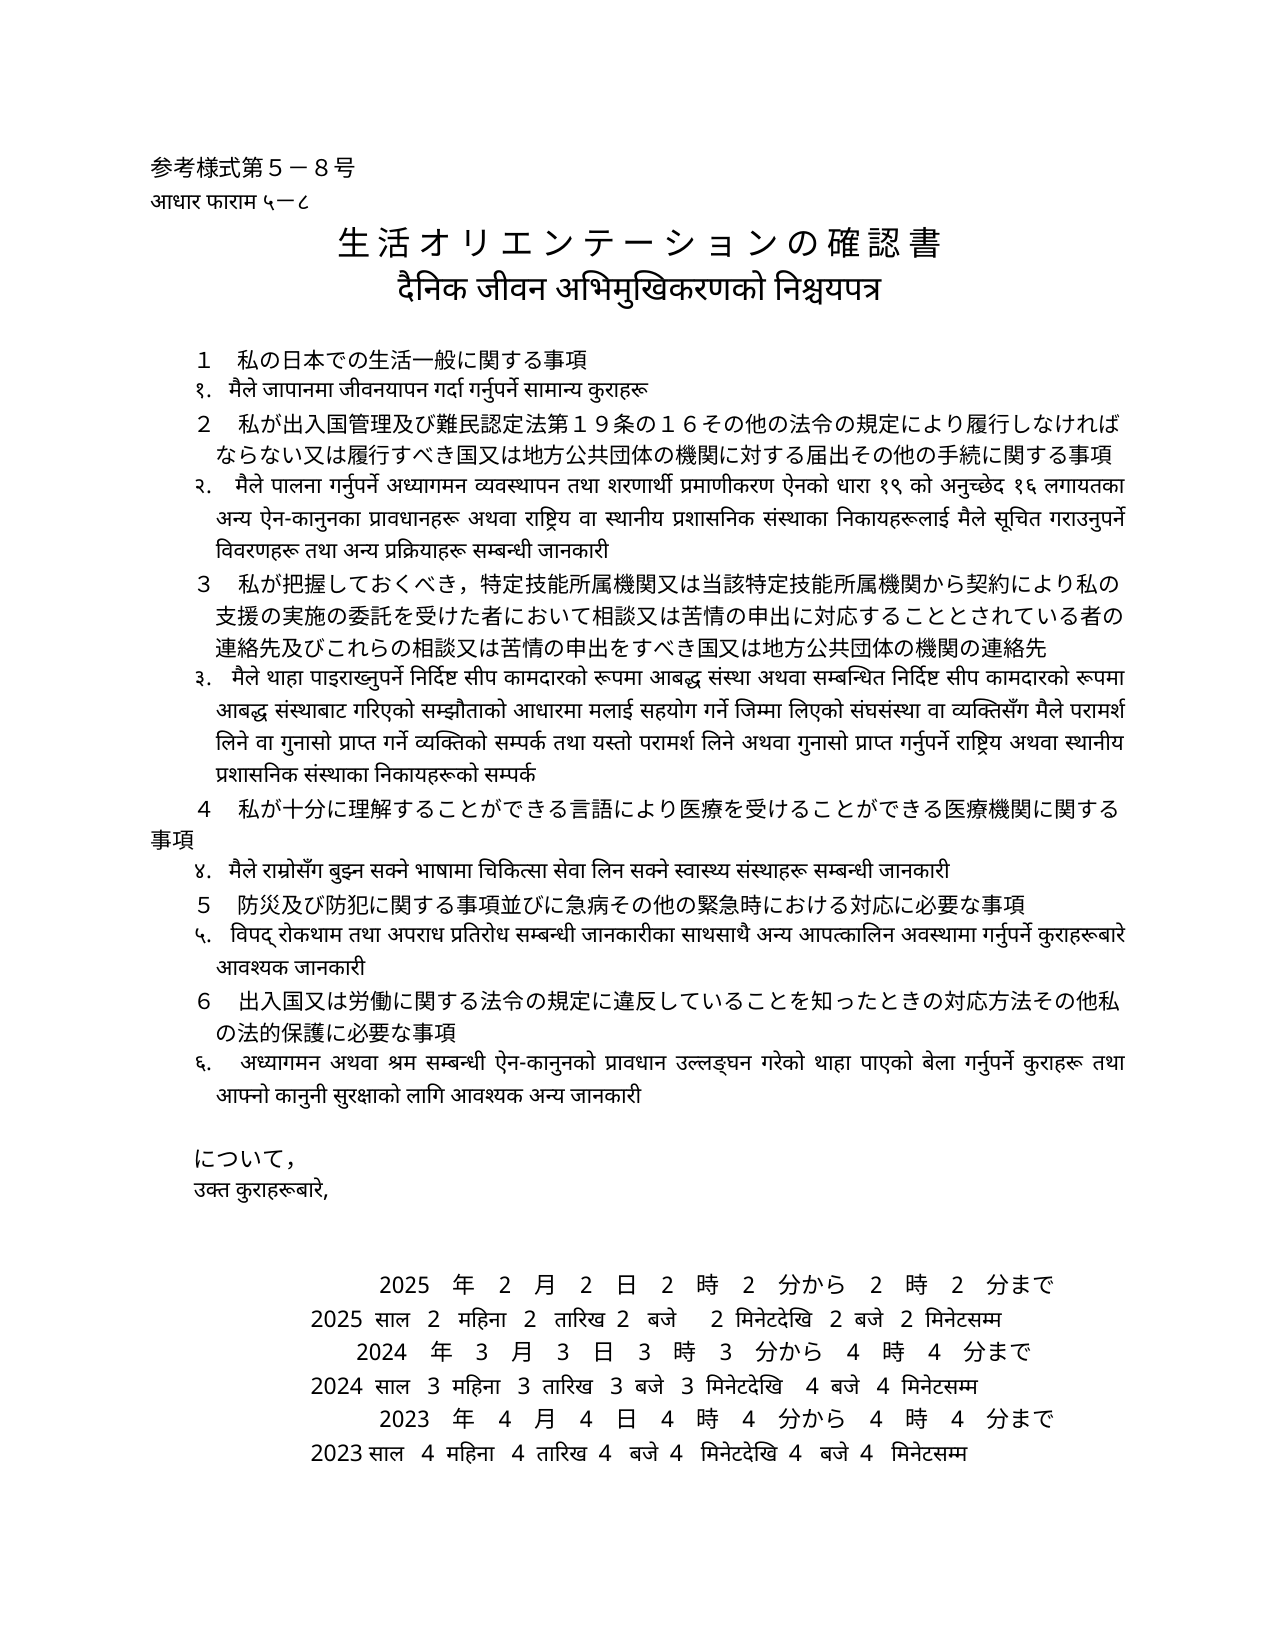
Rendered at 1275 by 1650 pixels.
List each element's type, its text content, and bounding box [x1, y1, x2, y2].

text 生 活 オ リ エ ン テ ー シ ョ ン の 確 認 書 [150, 216, 1128, 265]
text １ 私の日本での生活一般に関する事項 [150, 343, 1125, 374]
text १. मैले जापानमा जीवनयापन गर्दा गर्नुपर्ने सामान्य कुराहरू [150, 374, 1125, 407]
text ６ 出入国又は労働に関する法令の規定に違反していることを知ったときの対応方法その他私の法的保護に必要な事項 [194, 984, 1125, 1047]
text 2023 年 4 月 4 日 4 時 4 分から 4 時 4 分まで [150, 1401, 1125, 1437]
text दैनिक जीवन अभिमुखिकरणको निश्चयपत्र [150, 265, 1128, 310]
text 2024 年 3 月 3 日 3 時 3 分から 4 時 4 分まで [150, 1334, 1125, 1370]
text ४. मैले राम्रोसँग बुझ्न सक्ने भाषामा चिकित्सा सेवा लिन सक्ने स्वास्थ्य संस्थाहरू सम्बन्धी जानकारी [150, 855, 1125, 888]
text ４ 私が十分に理解することができる言語により医療を受けることができる医療機関に関する事項 [150, 792, 1125, 855]
text ２ 私が出入国管理及び難民認定法第１９条の１６その他の法令の規定により履行しなければならない又は履行すべき国又は地方公共団体の機関に対する届出その他の手続に関する事項 [194, 407, 1125, 470]
text ５ 防災及び防犯に関する事項並びに急病その他の緊急時における対応に必要な事項 [150, 888, 1125, 919]
text आधार फाराम ५－८ [150, 183, 1128, 216]
text 参考様式第５－８号 [150, 150, 1107, 183]
text ３ 私が把握しておくべき，特定技能所属機関又は当該特定技能所属機関から契約により私の支援の実施の委託を受けた者において相談又は苦情の申出に対応することとされている者の連絡先及びこれらの相談又は苦情の申出をすべき国又は地方公共団体の機関の連絡先 [194, 567, 1125, 662]
text ६. अध्यागमन अथवा श्रम सम्बन्धी ऐन-कानुनको प्रावधान उल्लङ्घन गरेको थाहा पाएको बेला गर्नुपर्ने कुराहरू तथा आफ्नो कानुनी सुरक्षाको लागि आवश्यक अन्य जानकारी [194, 1047, 1125, 1112]
text उक्त कुराहरूबारे, [194, 1174, 1125, 1207]
text 2023 साल 4 महिना 4 तारिख 4 बजे 4 मिनेटदेखि 4 बजे 4 मिनेटसम्म [150, 1437, 1125, 1468]
text 2024 साल 3 महिना 3 तारिख 3 बजे 3 मिनेटदेखि 4 बजे 4 मिनेटसम्म [150, 1370, 1125, 1401]
text 2025 年 2 月 2 日 2 時 2 分から 2 時 2 分まで [150, 1267, 1125, 1302]
text 2025 साल 2 महिना 2 तारिख 2 बजे 2 मिनेटदेखि 2 बजे 2 मिनेटसम्म [150, 1302, 1125, 1334]
text ५. विपद् रोकथाम तथा अपराध प्रतिरोध सम्बन्धी जानकारीका साथसाथै अन्य आपत्कालिन अवस्थामा गर्नुपर्ने कुराहरूबारे आवश्यक जानकारी [194, 919, 1125, 984]
text ३. मैले थाहा पाइराख्नुपर्ने निर्दिष्ट सीप कामदारको रूपमा आबद्ध संस्था अथवा सम्बन्धित निर्दिष्ट सीप कामदारको रूपमा आबद्ध संस्थाबाट गरिएको सम्झौताको आधारमा मलाई सहयोग गर्ने जिम्मा लिएको संघसंस्था वा व्यक्तिसँग मैले परामर्श लिने वा गुनासो प्राप्त गर्ने व्यक्तिको सम्पर्क तथा यस्तो परामर्श लिने अथवा गुनासो प्राप्त गर्नुपर्ने राष्ट्रिय अथवा स्थानीय प्रशासनिक संस्थाका निकायहरूको सम्पर्क [194, 662, 1125, 792]
text २. मैले पालना गर्नुपर्ने अध्यागमन व्यवस्थापन तथा शरणार्थी प्रमाणीकरण ऐनको धारा १९ को अनुच्छेद १६ लगायतका अन्य ऐन-कानुनका प्रावधानहरू अथवा राष्ट्रिय वा स्थानीय प्रशासनिक संस्थाका निकायहरूलाई मैले सूचित गराउनुपर्ने विवरणहरू तथा अन्य प्रक्रियाहरू सम्बन्धी जानकारी [194, 470, 1125, 567]
text について， [194, 1141, 1125, 1174]
